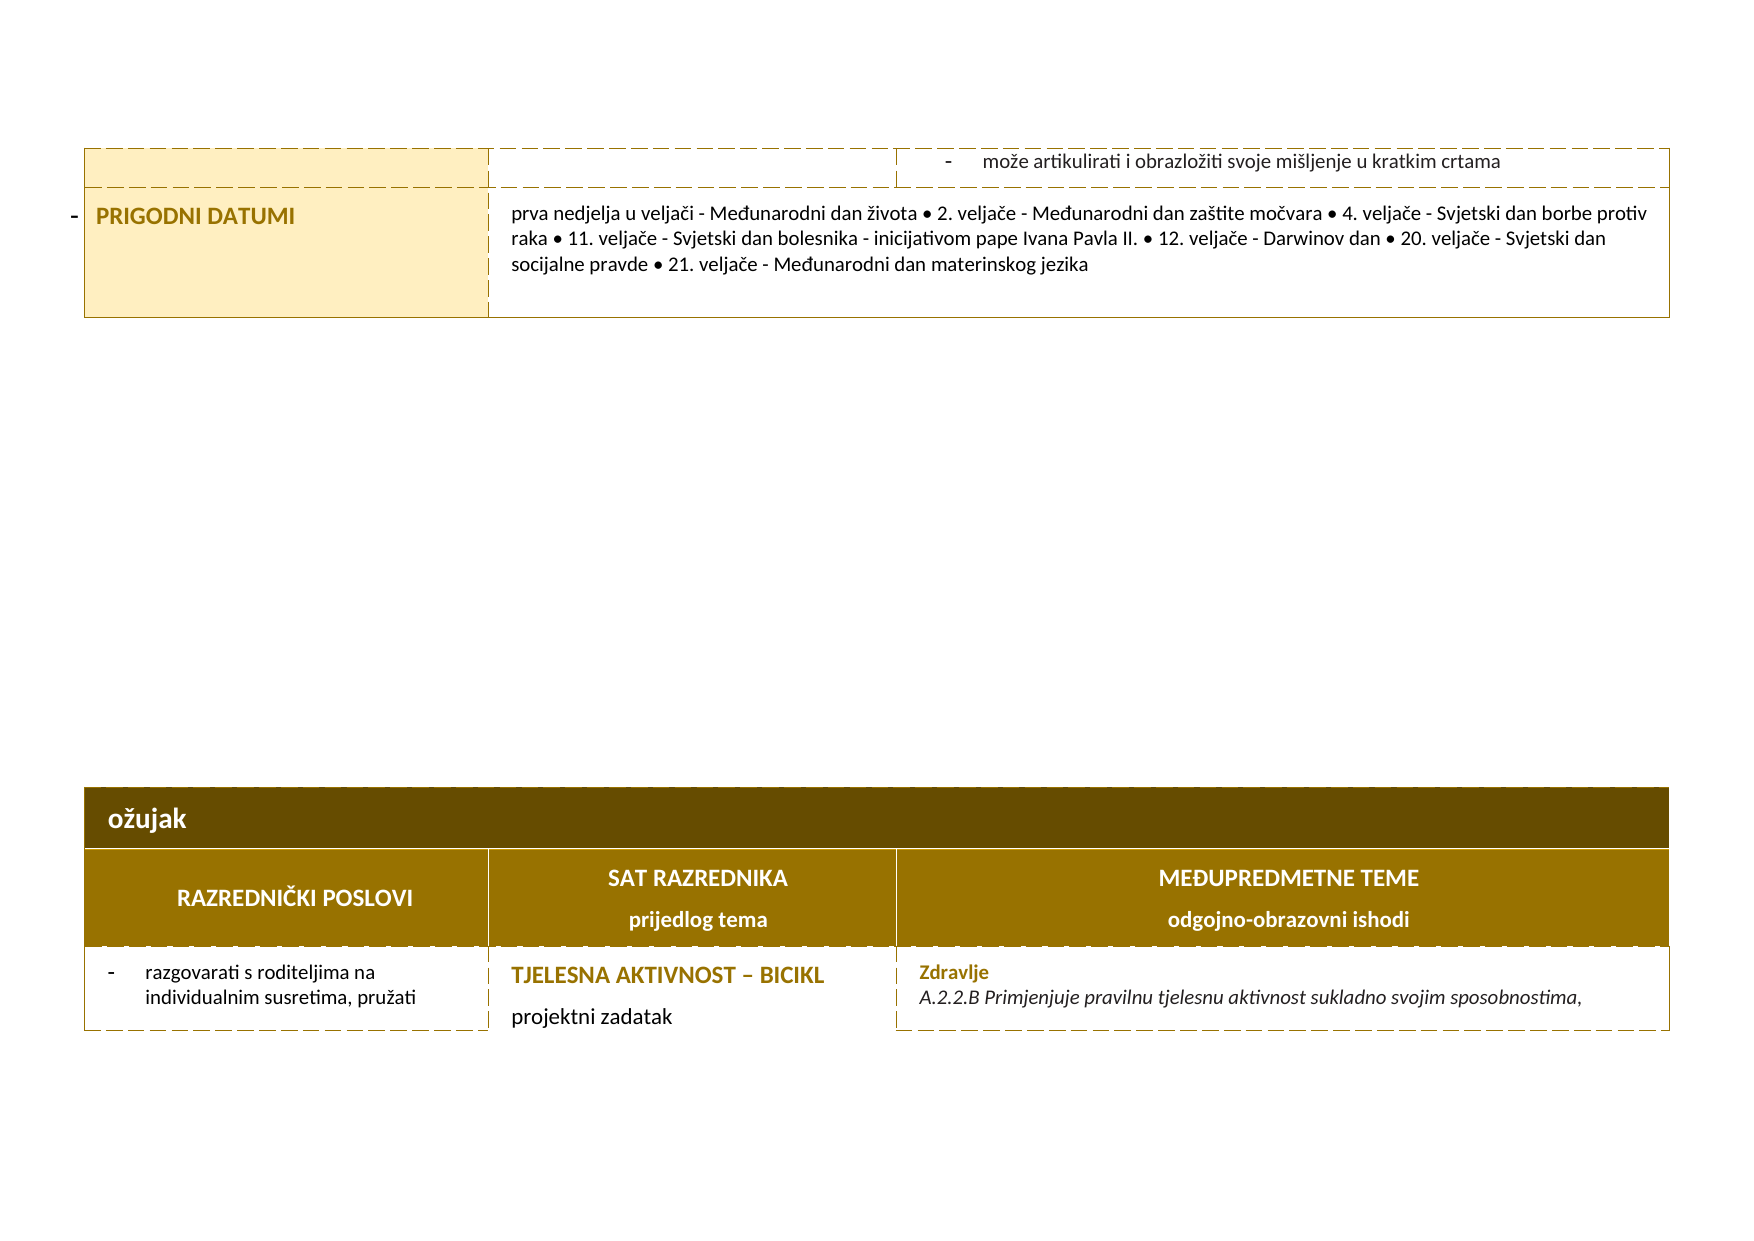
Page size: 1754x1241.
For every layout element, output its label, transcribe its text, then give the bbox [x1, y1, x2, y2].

table_cell RAZREDNIČKI POSLOVI [85, 850, 488, 946]
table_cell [488, 148, 896, 187]
table_cell prva nedjelja u veljači - Međunarodni dan života • 2. veljače - Međunarodni dan zaštite močvara • 4. veljače - Svjetski dan borbe protiv raka • 11. veljače - Svjetski dan bolesnika - inicijativom pape Ivana Pavla II. • 12. veljače - Darwinov dan • 20. veljače - Svjetski dan socijalne pravde • 21. veljače - Međunarodni dan materinskog jezika [488, 187, 1669, 317]
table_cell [85, 946, 488, 1030]
table_cell PRIGODNI DATUMI [85, 187, 488, 317]
table_header ožujak [85, 787, 1669, 848]
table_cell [896, 148, 1669, 187]
table_cell MEĐUPREDMETNE TEME odgojno-obrazovni ishodi [897, 850, 1669, 946]
table_cell TJELESNA AKTIVNOST – BICIKL projektni zadatak [488, 946, 896, 1030]
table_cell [896, 946, 1669, 1030]
table_cell SAT RAZREDNIKA prijedlog tema [489, 850, 896, 946]
